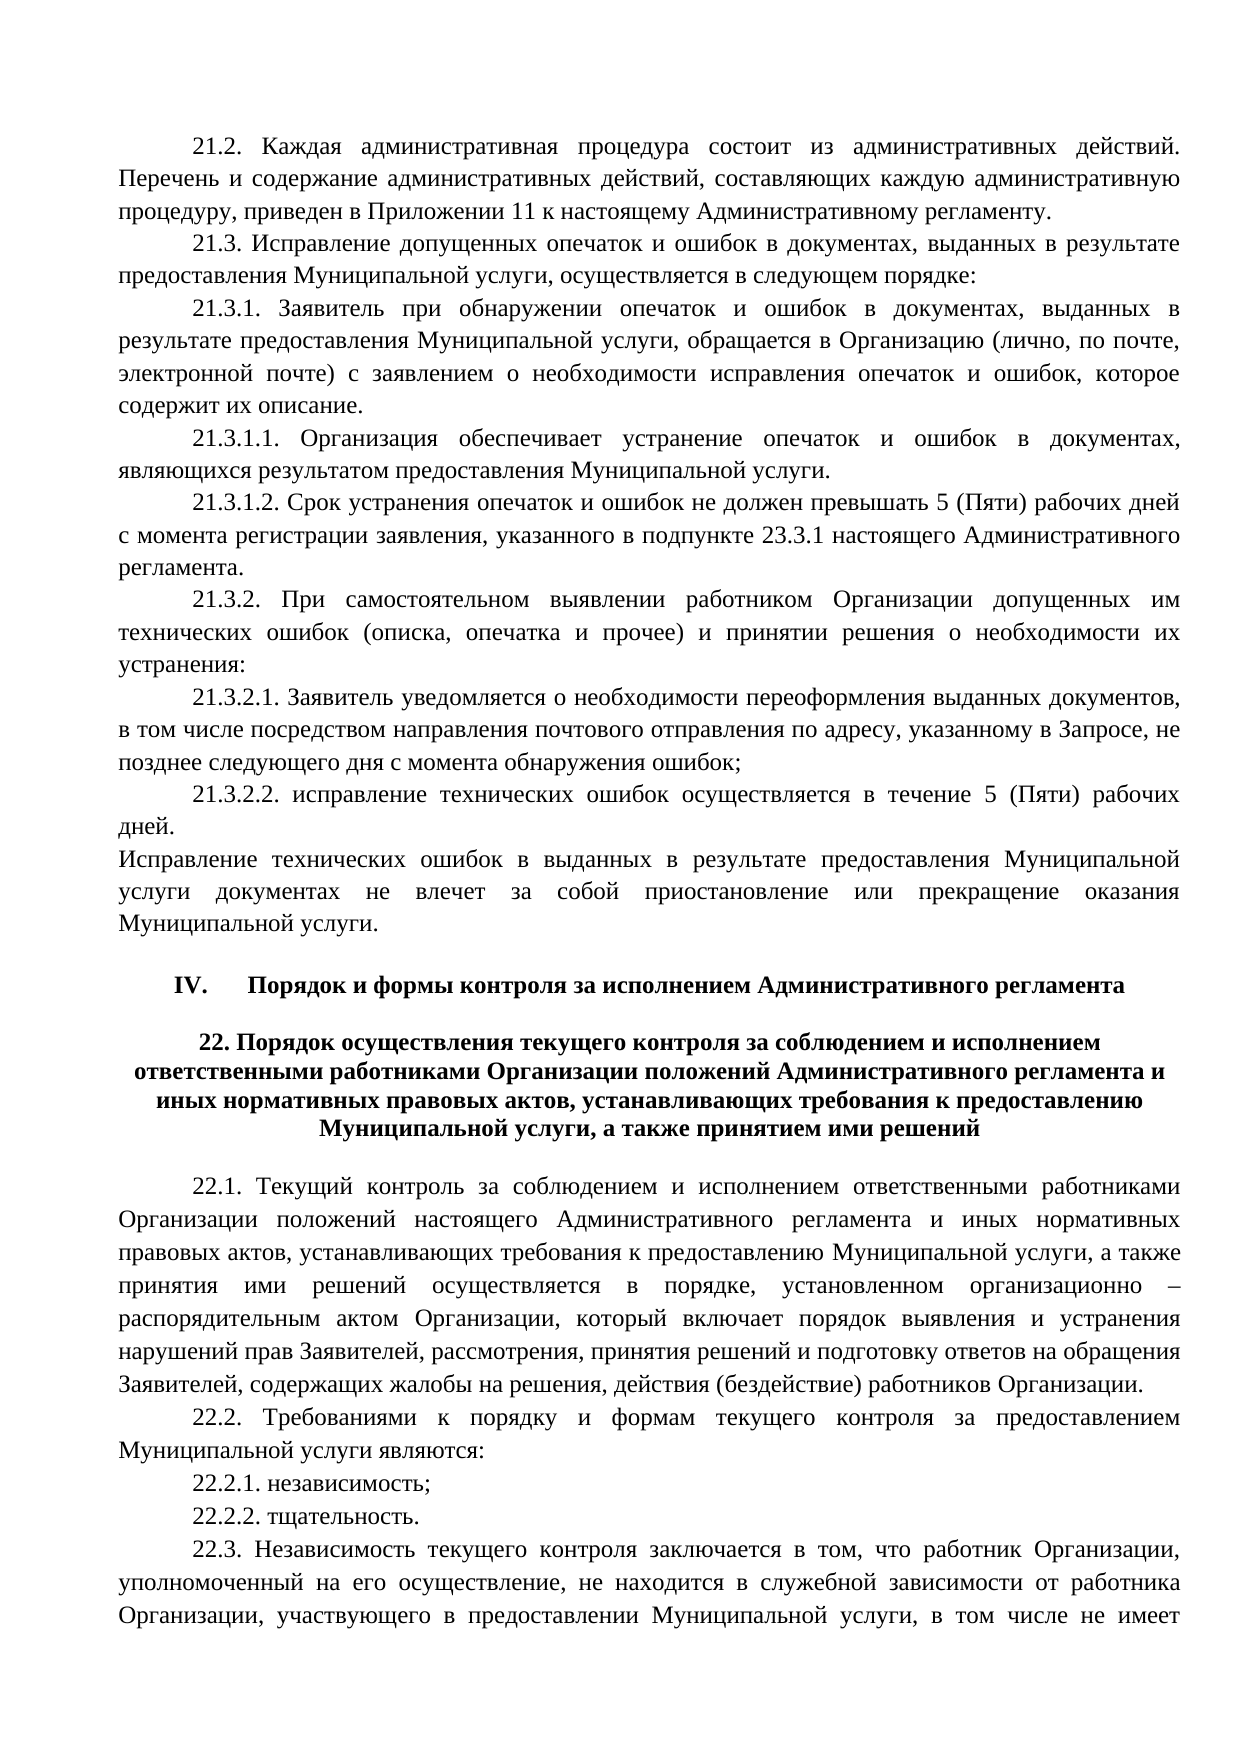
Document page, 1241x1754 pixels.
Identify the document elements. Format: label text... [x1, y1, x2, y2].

text Порядок и формы контроля за исполнением Административного регламента [118, 970, 1181, 998]
list Исправление технических ошибок в выданных в результате предоставления Муниципальной услуги документах не влечет за собой приостановление или прекращение оказания Муниципальной услуги. [118, 844, 1181, 937]
list 22.2. Требованиями к порядку и формам текущего контроля за предоставлением Муниципальной услуги являются: [118, 1402, 1181, 1464]
list 21.3.2. При самостоятельном выявлении работником Организации допущенных им технических ошибок (описка, опечатка и прочее) и принятии решения о необходимости их устранения: [118, 584, 1181, 678]
text 22.1. Текущий контроль за соблюдением и исполнением ответственными работниками Организации положений настоящего Административного регламента и иных нормативных правовых актов, устанавливающих требования к предоставлению Муниципальной услуги, а также принятия ими решений осуществляется в порядке, установленном организационно – распорядительным актом Организации, который включает порядок выявления и устранения нарушений прав Заявителей, рассмотрения, принятия решений и подготовку ответов на обращения Заявителей, содержащих жалобы на решения, действия (бездействие) работников Организации. [118, 1171, 1181, 1398]
list 21.3.2.1. Заявитель уведомляется о необходимости переоформления выданных документов, в том числе посредством направления почтового отправления по адресу, указанному в Запросе, не позднее следующего дня с момента обнаружения ошибок; [118, 682, 1181, 775]
list 21.3.1. Заявитель при обнаружении опечаток и ошибок в документах, выданных в результате предоставления Муниципальной услуги, обращается в Организацию (лично, по почте, электронной почте) с заявлением о необходимости исправления опечаток и ошибок, которое содержит их описание. [118, 293, 1181, 419]
list 21.3.2.2. исправление технических ошибок осуществляется в течение 5 (Пяти) рабочих дней. [118, 779, 1181, 840]
list 22.2.1. независимость; [118, 1468, 1181, 1497]
list 21.3.1.2. Срок устранения опечаток и ошибок не должен превышать 5 (Пяти) рабочих дней с момента регистрации заявления, указанного в подпункте 23.3.1 настоящего Административного регламента. [118, 487, 1181, 581]
list 21.2. Каждая административная процедура состоит из административных действий. Перечень и содержание административных действий, составляющих каждую административную процедуру, приведен в Приложении 11 к настоящему Административному регламенту. [118, 131, 1181, 224]
text 22. Порядок осуществления текущего контроля за соблюдением и исполнением ответственными работниками Организации положений Административного регламента и иных нормативных правовых актов, устанавливающих требования к предоставлению Муниципальной услуги, а также принятием ими решений [118, 1027, 1181, 1142]
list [118, 1534, 1181, 1629]
list 21.3. Исправление допущенных опечаток и ошибок в документах, выданных в результате предоставления Муниципальной услуги, осуществляется в следующем порядке: [118, 228, 1181, 289]
list 22.2.2. тщательность. [118, 1501, 1181, 1530]
list 21.3.1.1. Организация обеспечивает устранение опечаток и ошибок в документах, являющихся результатом предоставления Муниципальной услуги. [118, 423, 1181, 484]
